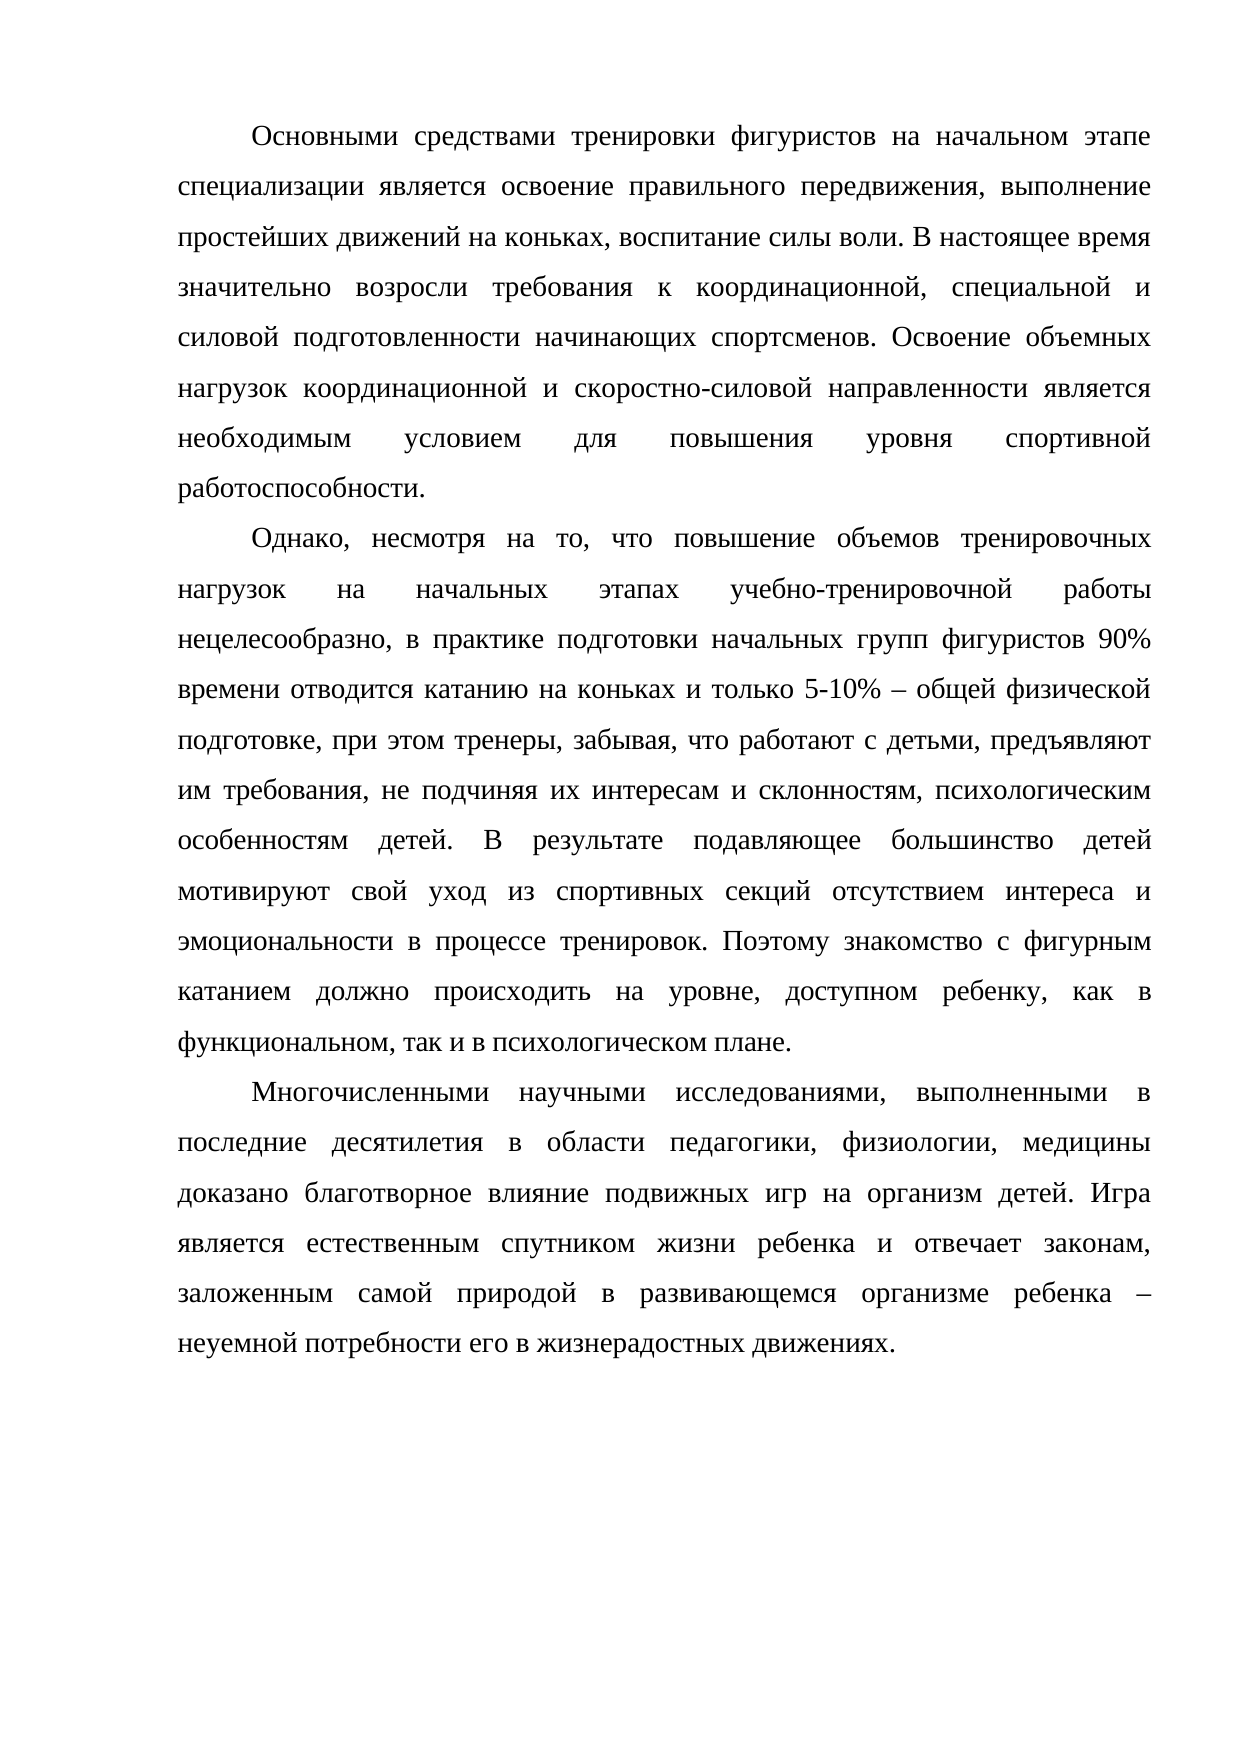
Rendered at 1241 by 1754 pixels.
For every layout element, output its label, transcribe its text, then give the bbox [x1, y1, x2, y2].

text Однако, несмотря на то, что повышение объемов тренировочных нагрузок на начальных этапах учебно-тренировочной работы нецелесообразно, в практике подготовки начальных групп фигуристов 90% времени отводится катанию на коньках и только 5-10% – общей физической подготовке, при этом тренеры, забывая, что работают с детьми, предъявляют им требования, не подчиняя их интересам и склонностям, психологическим особенностям детей. В результате подавляющее большинство детей мотивируют свой уход из спортивных секций отсутствием интереса и эмоциональности в процессе тренировок. Поэтому знакомство с фигурным катанием должно происходить на уровне, доступном ребенку, как в функциональном, так и в психологическом плане. [177, 521, 1152, 1057]
text Основными средствами тренировки фигуристов на начальном этапе специализации является освоение правильного передвижения, выполнение простейших движений на коньках, воспитание силы воли. В настоящее время значительно возросли требования к координационной, специальной и силовой подготовленности начинающих спортсменов. Освоение объемных нагрузок координационной и скоростно-силовой направленности является необходимым условием для повышения уровня спортивной работоспособности. [177, 118, 1152, 504]
text Многочисленными научными исследованиями, выполненными в последние десятилетия в области педагогики, физиологии, медицины доказано благотворное влияние подвижных игр на организм детей. Игра является естественным спутником жизни ребенка и отвечает законам, заложенным самой природой в развивающемся организме ребенка – неуемной потребности его в жизнерадостных движениях. [177, 1074, 1152, 1359]
